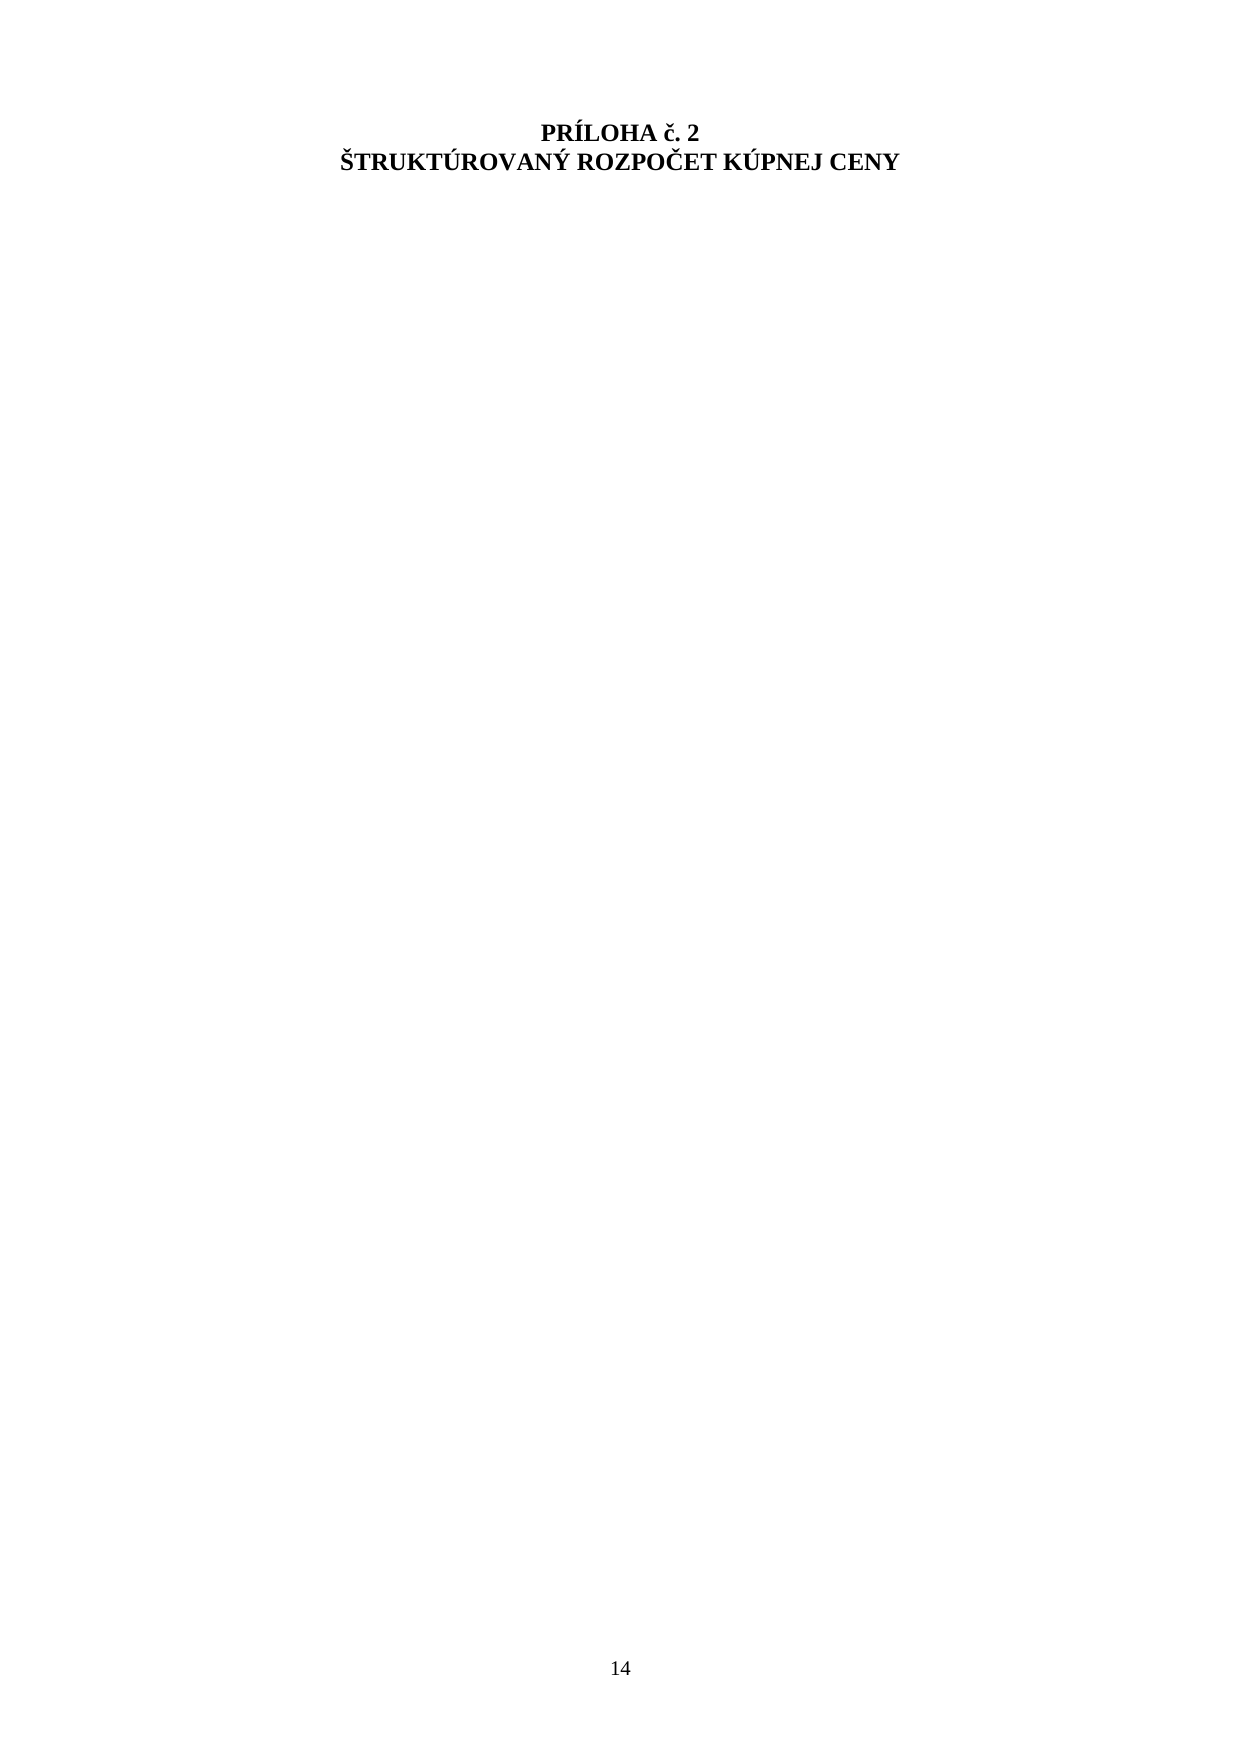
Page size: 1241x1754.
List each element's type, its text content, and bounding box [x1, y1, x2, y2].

list ŠTRUKTÚROVANÝ ROZPOČET KÚPNEJ CENY [148, 147, 1092, 176]
text PRÍLOHA č. 2 [148, 118, 1092, 147]
